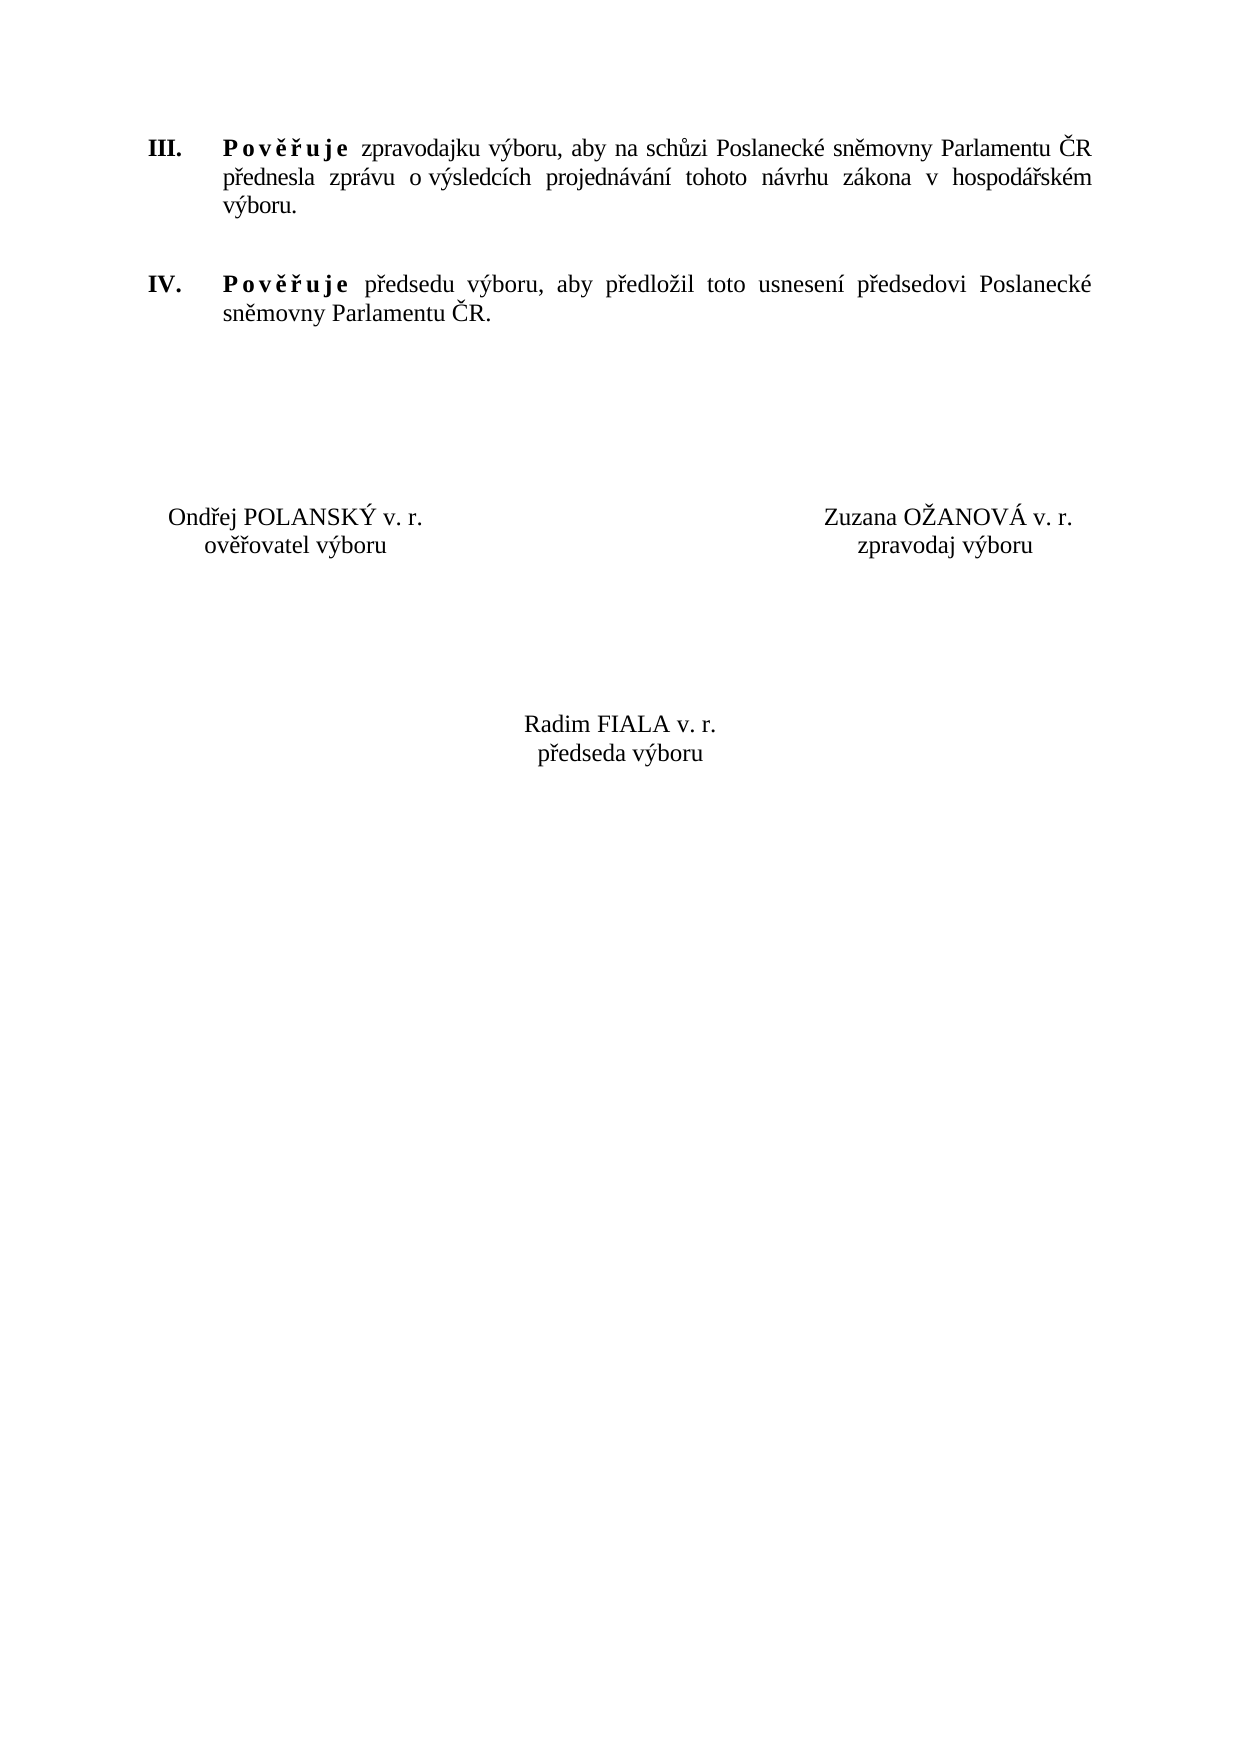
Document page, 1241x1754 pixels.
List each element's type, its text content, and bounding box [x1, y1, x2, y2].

text Radim FIALA v. r. [148, 709, 1093, 738]
list Pověřuje zpravodajku výboru, aby na schůzi Poslanecké sněmovny Parlamentu ČR přednesla zprávu o výsledcích projednávání tohoto návrhu zákona v hospodářském výboru. [148, 133, 1093, 219]
list Pověřuje předsedu výboru, aby předložil toto usnesení předsedovi Poslanecké sněmovny Parlamentu ČR. [148, 269, 1093, 327]
text Ondřej POLANSKÝ v. r. Zuzana OŽANOVÁ v. r. [148, 502, 1093, 530]
text ověřovatel výboru zpravodaj výboru [148, 530, 1093, 559]
text předseda výboru [148, 738, 1093, 767]
